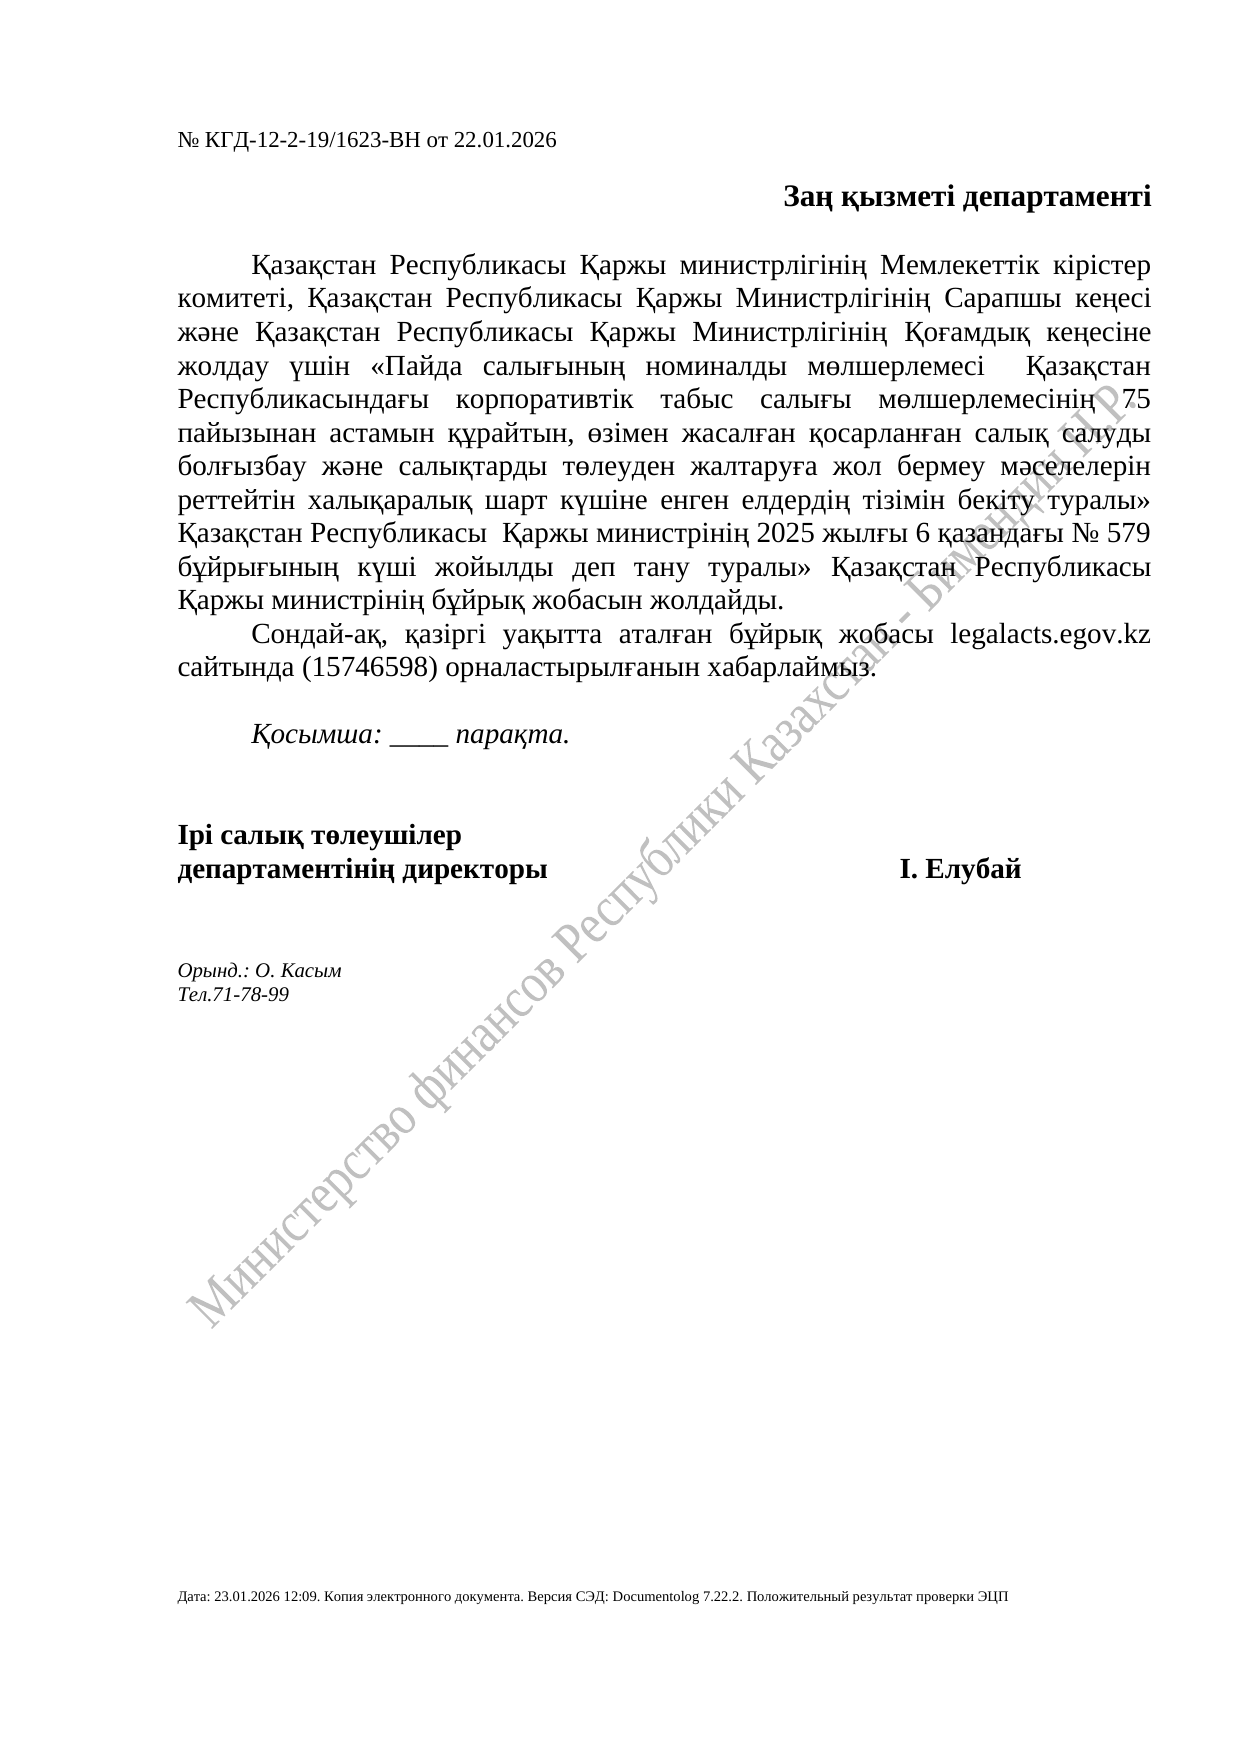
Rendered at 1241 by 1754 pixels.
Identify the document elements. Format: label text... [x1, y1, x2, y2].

text № КГД-12-2-19/1623-ВН от 22.01.2026 [177, 126, 1152, 153]
text Қосымша: ____ парақта. [177, 717, 1152, 750]
text Сондай-ақ, қазіргі уақытта аталған бұйрық жобасы legalacts.egov.kz сайтында (15746598) орналастырылғанын хабарлаймыз. [177, 616, 1152, 683]
text Заң қызметі департаменті [177, 177, 1152, 213]
text департаментінің директоры І. Елубай [177, 851, 1152, 884]
text Орынд.: О. Касым [177, 958, 1152, 982]
text Тел.71-78-99 [177, 982, 1152, 1006]
text Қазақстан Республикасы Қаржы министрлігінің Мемлекеттік кірістер комитеті, Қазақстан Республикасы Қаржы Министрлігінің Сарапшы кеңесі және Қазақстан Республикасы Қаржы Министрлігінің Қоғамдық кеңесіне жолдау үшін «Пайда салығының номиналды мөлшерлемесі Қазақстан Республикасындағы корпоративтік табыс салығы мөлшерлемесінің 75 пайызынан астамын құрайтын, өзімен жасалған қосарланған салық салуды болғызбау және салықтарды төлеуден жалтаруға жол бермеу мәселелерін реттейтін халықаралық шарт күшіне енген елдердің тізімін бекіту туралы» Қазақстан Республикасы Қаржы министрінің 2025 жылғы 6 қазандағы № 579 бұйрығының күші жойылды деп тану туралы» Қазақстан Республикасы Қаржы министрінің бұйрық жобасын жолдайды. [177, 247, 1152, 616]
text Ірі салық төлеушілер [177, 817, 1152, 851]
